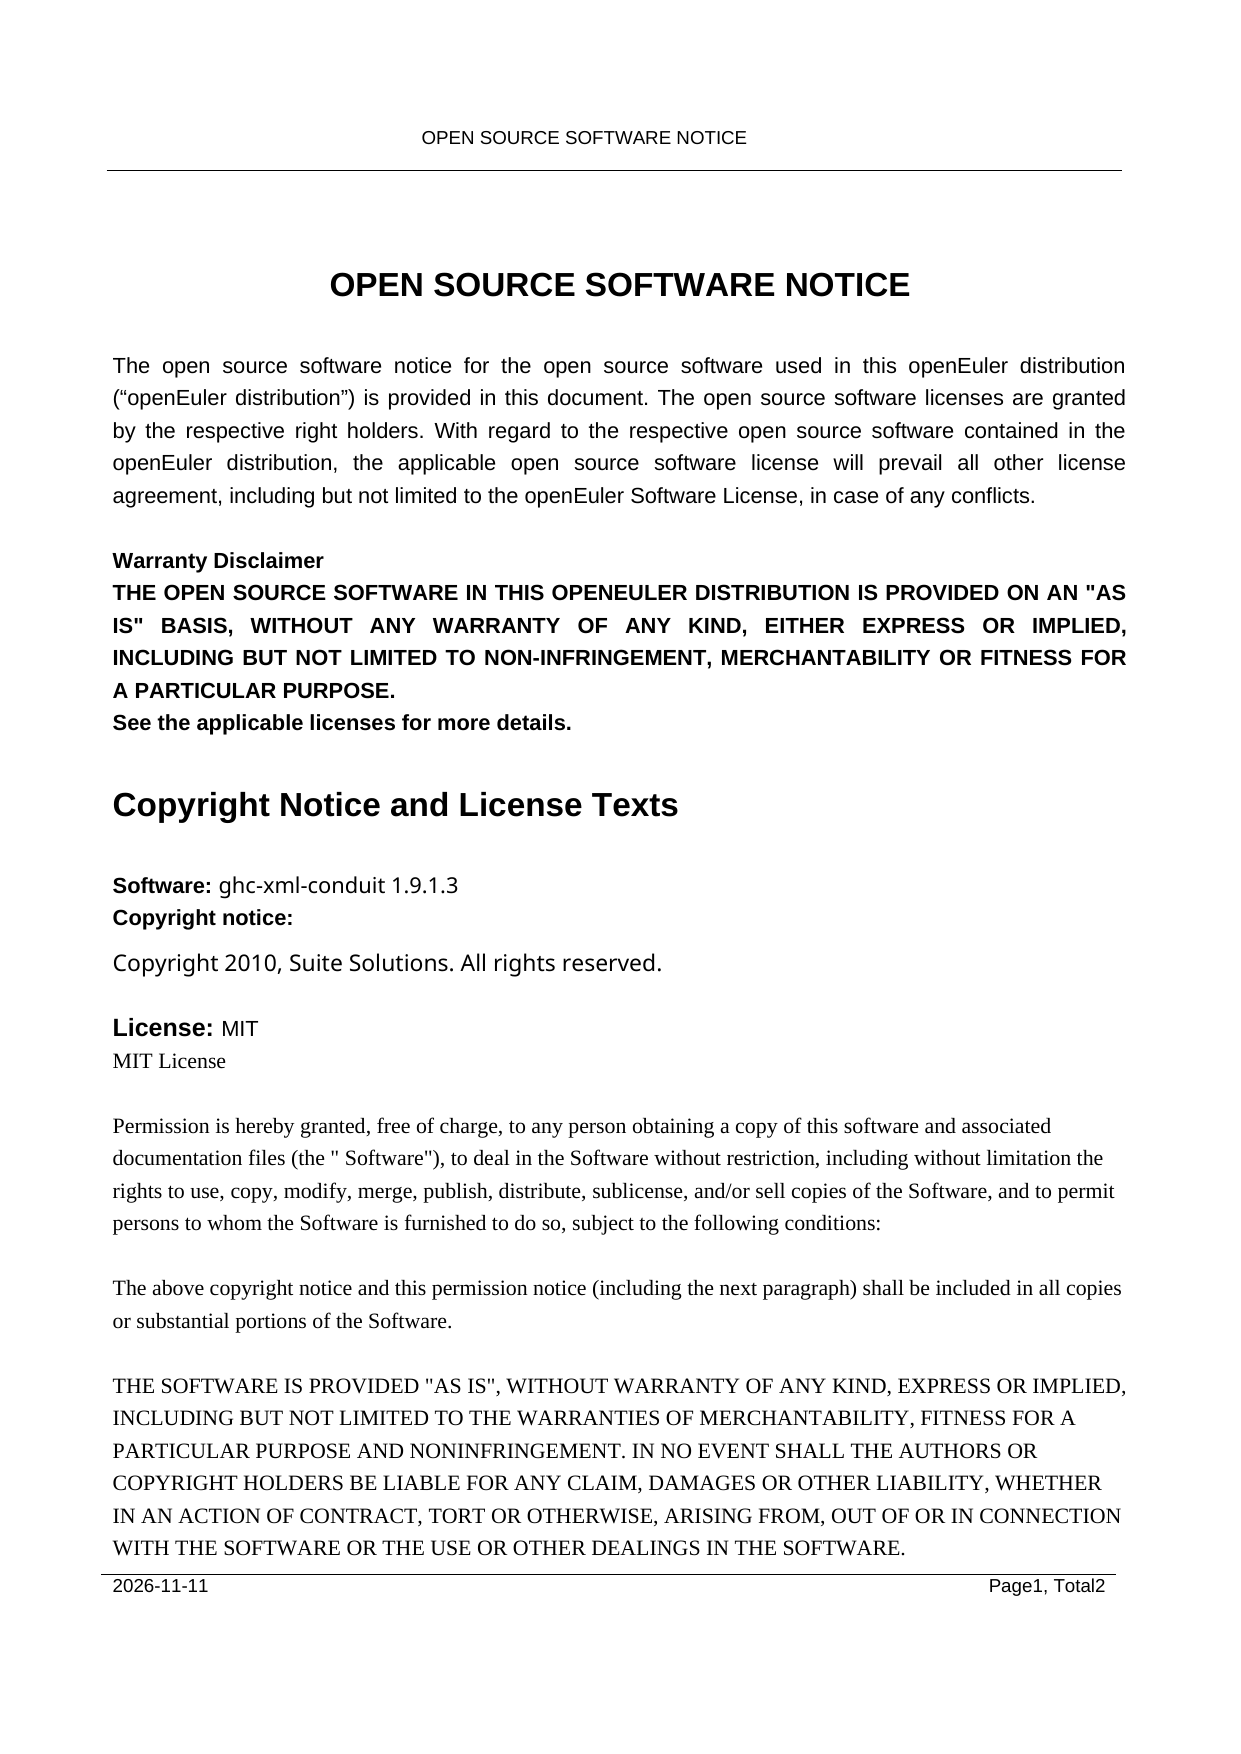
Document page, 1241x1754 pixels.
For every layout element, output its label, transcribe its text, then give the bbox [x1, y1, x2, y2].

text The open source software notice for the open source software used in this openEuler distribution (“openEuler distribution”) is provided in this document. The open source software licenses are granted by the respective right holders. With regard to the respective open source software contained in the openEuler distribution, the applicable open source software license will prevail all other license agreement, including but not limited to the openEuler Software License, in case of any conflicts. [112, 349, 1128, 511]
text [112, 1044, 1128, 1564]
text License: MIT [112, 1012, 1128, 1044]
text Warranty Disclaimer [112, 544, 1128, 576]
text THE OPEN SOURCE SOFTWARE IN THIS OPENEULER DISTRIBUTION IS PROVIDED ON AN "AS IS" BASIS, WITHOUT ANY WARRANTY OF ANY KIND, EITHER EXPRESS OR IMPLIED, INCLUDING BUT NOT LIMITED TO NON-INFRINGEMENT, MERCHANTABILITY OR FITNESS FOR A PARTICULAR PURPOSE. See the applicable licenses for more details. [112, 576, 1128, 739]
text Copyright Notice and License Texts [112, 771, 1128, 836]
title Software: ghc-xml-conduit 1.9.1.3 [112, 869, 1128, 901]
text OPEN SOURCE SOFTWARE NOTICE [112, 251, 1128, 316]
text Copyright notice: [112, 901, 1128, 934]
text Copyright 2010, Suite Solutions. All rights reserved. [112, 947, 1128, 1012]
